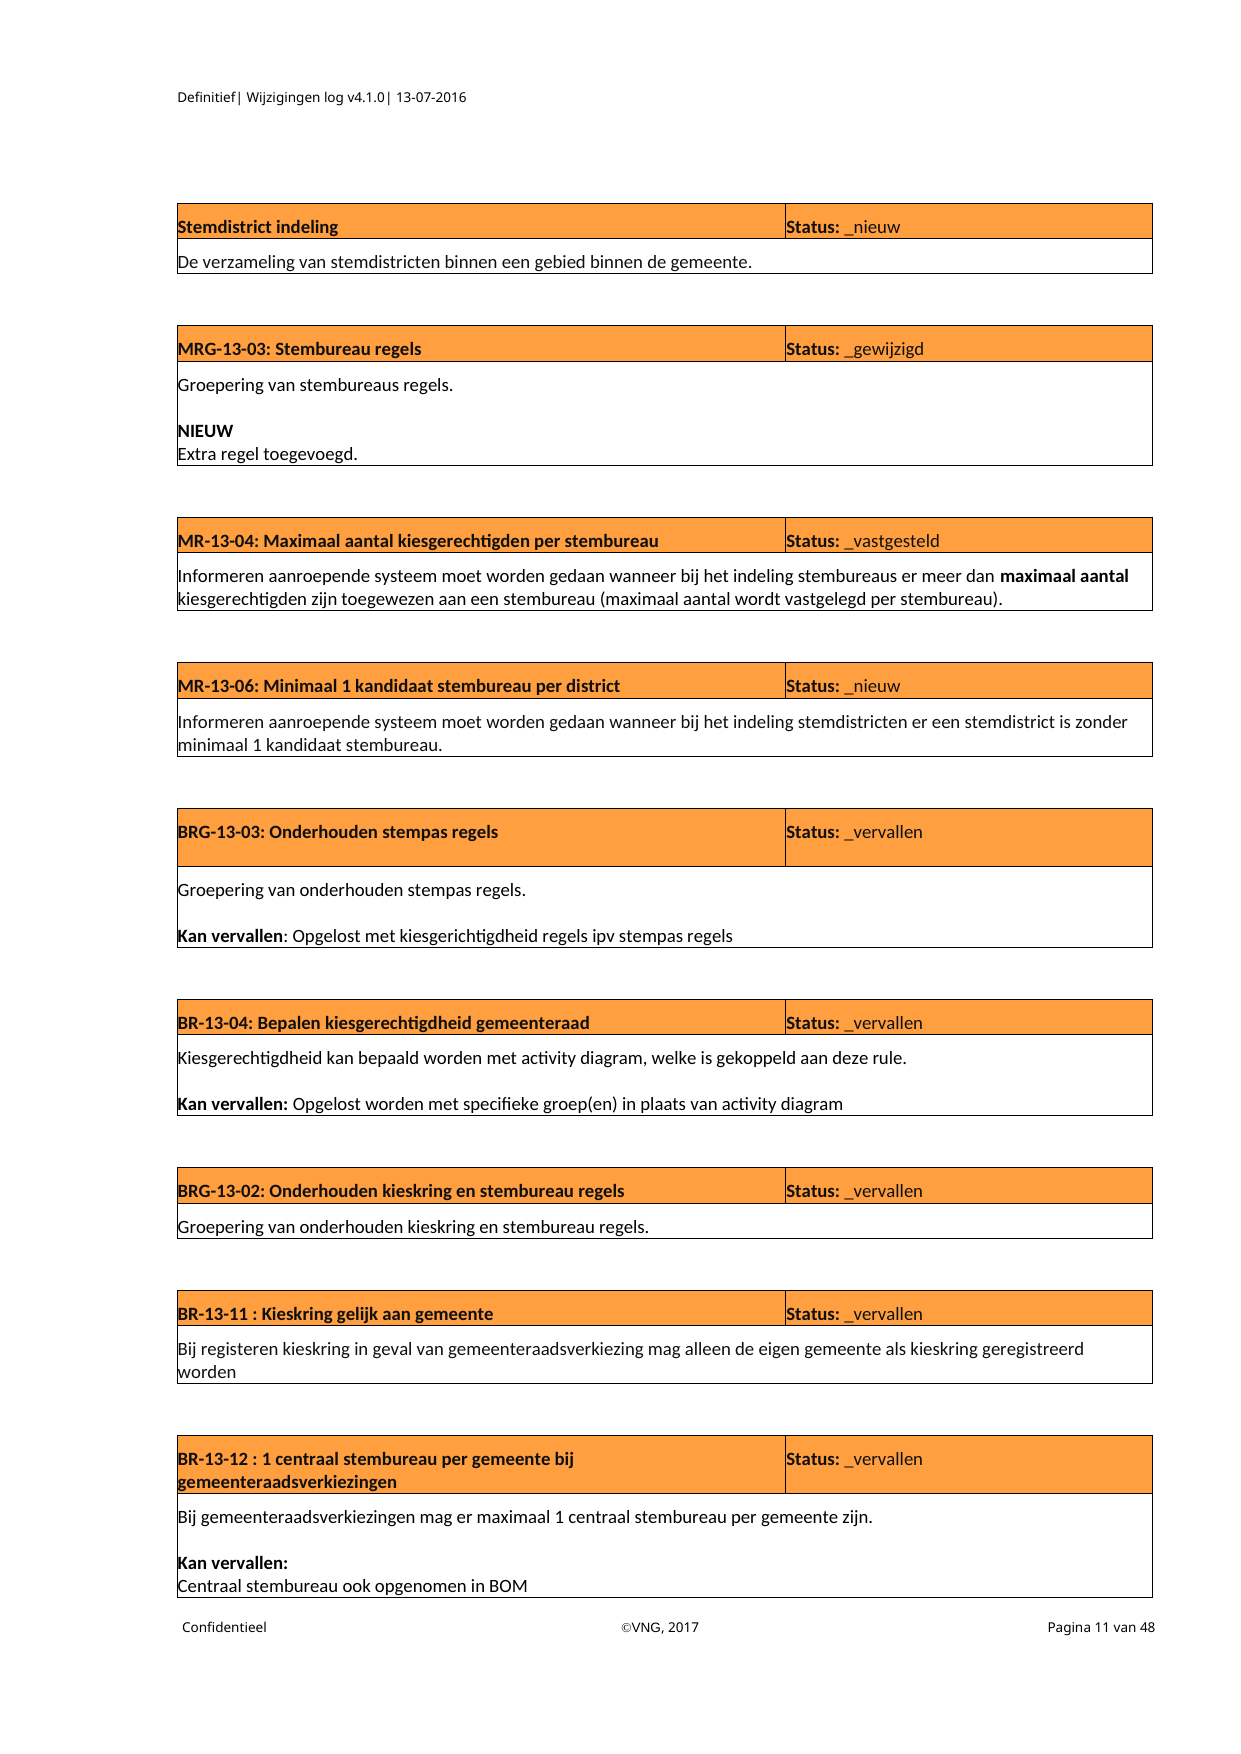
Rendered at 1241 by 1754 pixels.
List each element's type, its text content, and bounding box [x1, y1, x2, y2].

table_cell Groepering van stembureaus regels. NIEUW Extra regel toegevoegd. [178, 362, 1152, 465]
table_header BRG-13-02: Onderhouden kieskring en stembureau regels [178, 1168, 785, 1203]
table_cell Informeren aanroepende systeem moet worden gedaan wanneer bij het indeling stembureaus er meer dan maximaal aantal kiesgerechtigden zijn toegewezen aan een stembureau (maximaal aantal wordt vastgelegd per stembureau). [178, 553, 1152, 610]
table_header BR-13-04: Bepalen kiesgerechtigdheid gemeenteraad [178, 1000, 785, 1034]
table_header MR-13-04: Maximaal aantal kiesgerechtigden per stembureau [178, 518, 785, 552]
table_cell Kiesgerechtigdheid kan bepaald worden met activity diagram, welke is gekoppeld aan deze rule. Kan vervallen: Opgelost worden met specifieke groep(en) in plaats van activity diagram [178, 1035, 1152, 1115]
table_header Status: _vastgesteld [786, 518, 1152, 552]
table_header Status: _nieuw [786, 204, 1152, 238]
table_header Status: _vervallen [786, 1000, 1152, 1034]
table_header BRG-13-03: Onderhouden stempas regels [178, 809, 785, 866]
table_header BR-13-12 : 1 centraal stembureau per gemeente bij gemeenteraadsverkiezingen [178, 1436, 785, 1493]
table_header Stemdistrict indeling [178, 204, 785, 238]
table_cell Informeren aanroepende systeem moet worden gedaan wanneer bij het indeling stemdistricten er een stemdistrict is zonder minimaal 1 kandidaat stembureau. [178, 699, 1152, 756]
table_header Status: _vervallen [786, 1168, 1152, 1203]
table_cell De verzameling van stemdistricten binnen een gebied binnen de gemeente. [178, 239, 1152, 273]
table_header Status: _nieuw [786, 663, 1152, 698]
table_header Status: _vervallen [786, 1291, 1152, 1325]
table_header MRG-13-03: Stembureau regels [178, 326, 785, 361]
table_header Status: _vervallen [786, 809, 1152, 866]
table_header BR-13-11 : Kieskring gelijk aan gemeente [178, 1291, 785, 1325]
table_header Status: _gewijzigd [786, 326, 1152, 361]
table_header Status: _vervallen [786, 1436, 1152, 1493]
table_cell Groepering van onderhouden kieskring en stembureau regels. [178, 1204, 1152, 1238]
table_header MR-13-06: Minimaal 1 kandidaat stembureau per district [178, 663, 785, 698]
table_cell Bij gemeenteraadsverkiezingen mag er maximaal 1 centraal stembureau per gemeente zijn. Kan vervallen: Centraal stembureau ook opgenomen in BOM [178, 1494, 1152, 1597]
table_cell Groepering van onderhouden stempas regels. Kan vervallen: Opgelost met kiesgerichtigdheid regels ipv stempas regels [178, 867, 1152, 947]
table_cell Bij registeren kieskring in geval van gemeenteraadsverkiezing mag alleen de eigen gemeente als kieskring geregistreerd worden [178, 1326, 1152, 1383]
